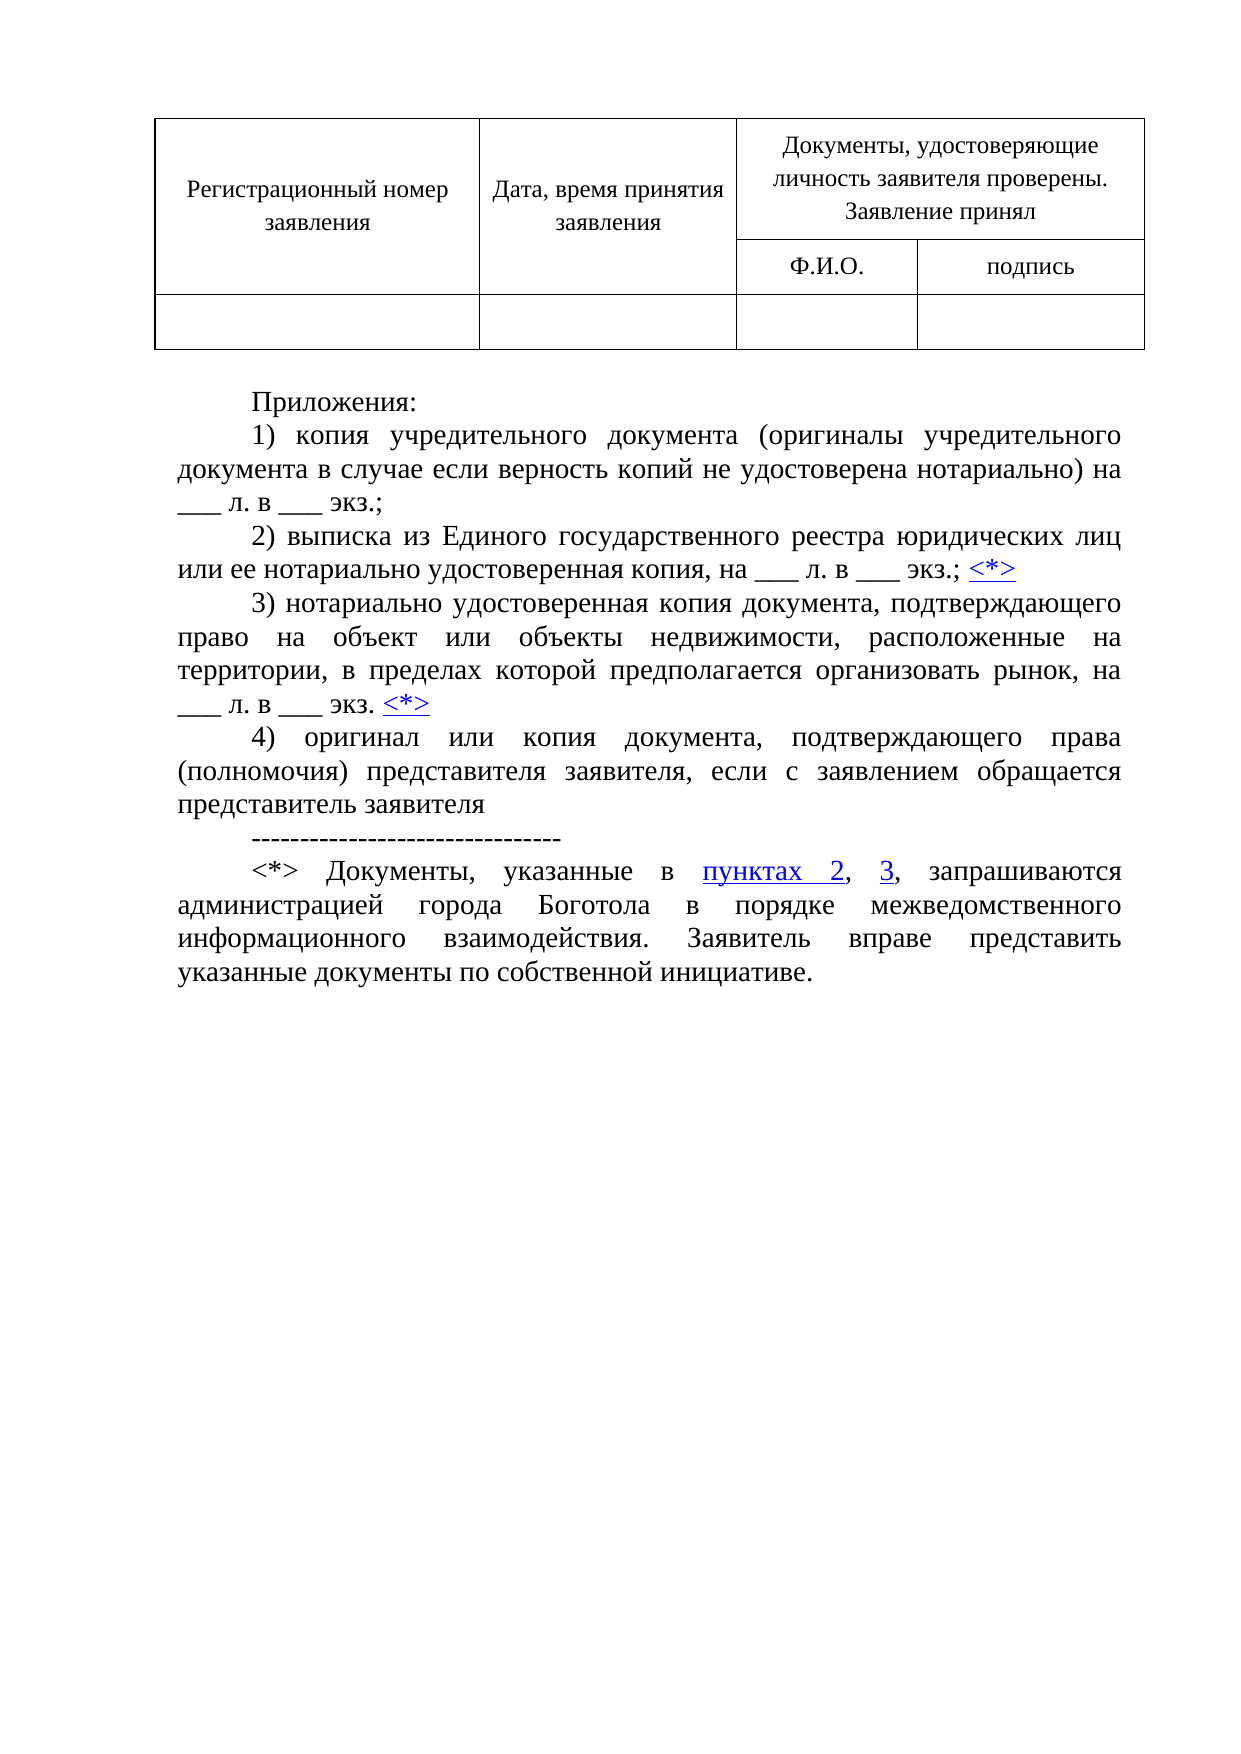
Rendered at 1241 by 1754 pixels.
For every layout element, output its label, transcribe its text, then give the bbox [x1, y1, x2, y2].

table_header Документы, удостоверяющие личность заявителя проверены. Заявление принял [737, 119, 1144, 239]
text -------------------------------- [177, 820, 1122, 853]
table_cell [480, 295, 736, 349]
text 2) выписка из Единого государственного реестра юридических лиц или ее нотариально удостоверенная копия, на ___ л. в ___ экз.; <*> [177, 518, 1122, 585]
table_cell [918, 295, 1144, 349]
table_header Регистрационный номер заявления [156, 119, 479, 294]
table_cell Ф.И.О. [737, 240, 917, 294]
table_cell подпись [918, 240, 1144, 294]
text 1) копия учредительного документа (оригиналы учредительного документа в случае если верность копий не удостоверена нотариально) на ___ л. в ___ экз.; [177, 417, 1122, 518]
table_cell [156, 295, 479, 349]
text 3) нотариально удостоверенная копия документа, подтверждающего право на объект или объекты недвижимости, расположенные на территории, в пределах которой предполагается организовать рынок, на ___ л. в ___ экз. <*> [177, 585, 1122, 719]
text Приложения: [177, 384, 1122, 417]
table_header Дата, время принятия заявления [480, 119, 736, 294]
text <*> Документы, указанные в пунктах 2, 3, запрашиваются администрацией города Боготола в порядке межведомственного информационного взаимодействия. Заявитель вправе представить указанные документы по собственной инициативе. [177, 853, 1122, 988]
text 4) оригинал или копия документа, подтверждающего права (полномочия) представителя заявителя, если с заявлением обращается представитель заявителя [177, 719, 1122, 820]
table_cell [737, 295, 917, 349]
